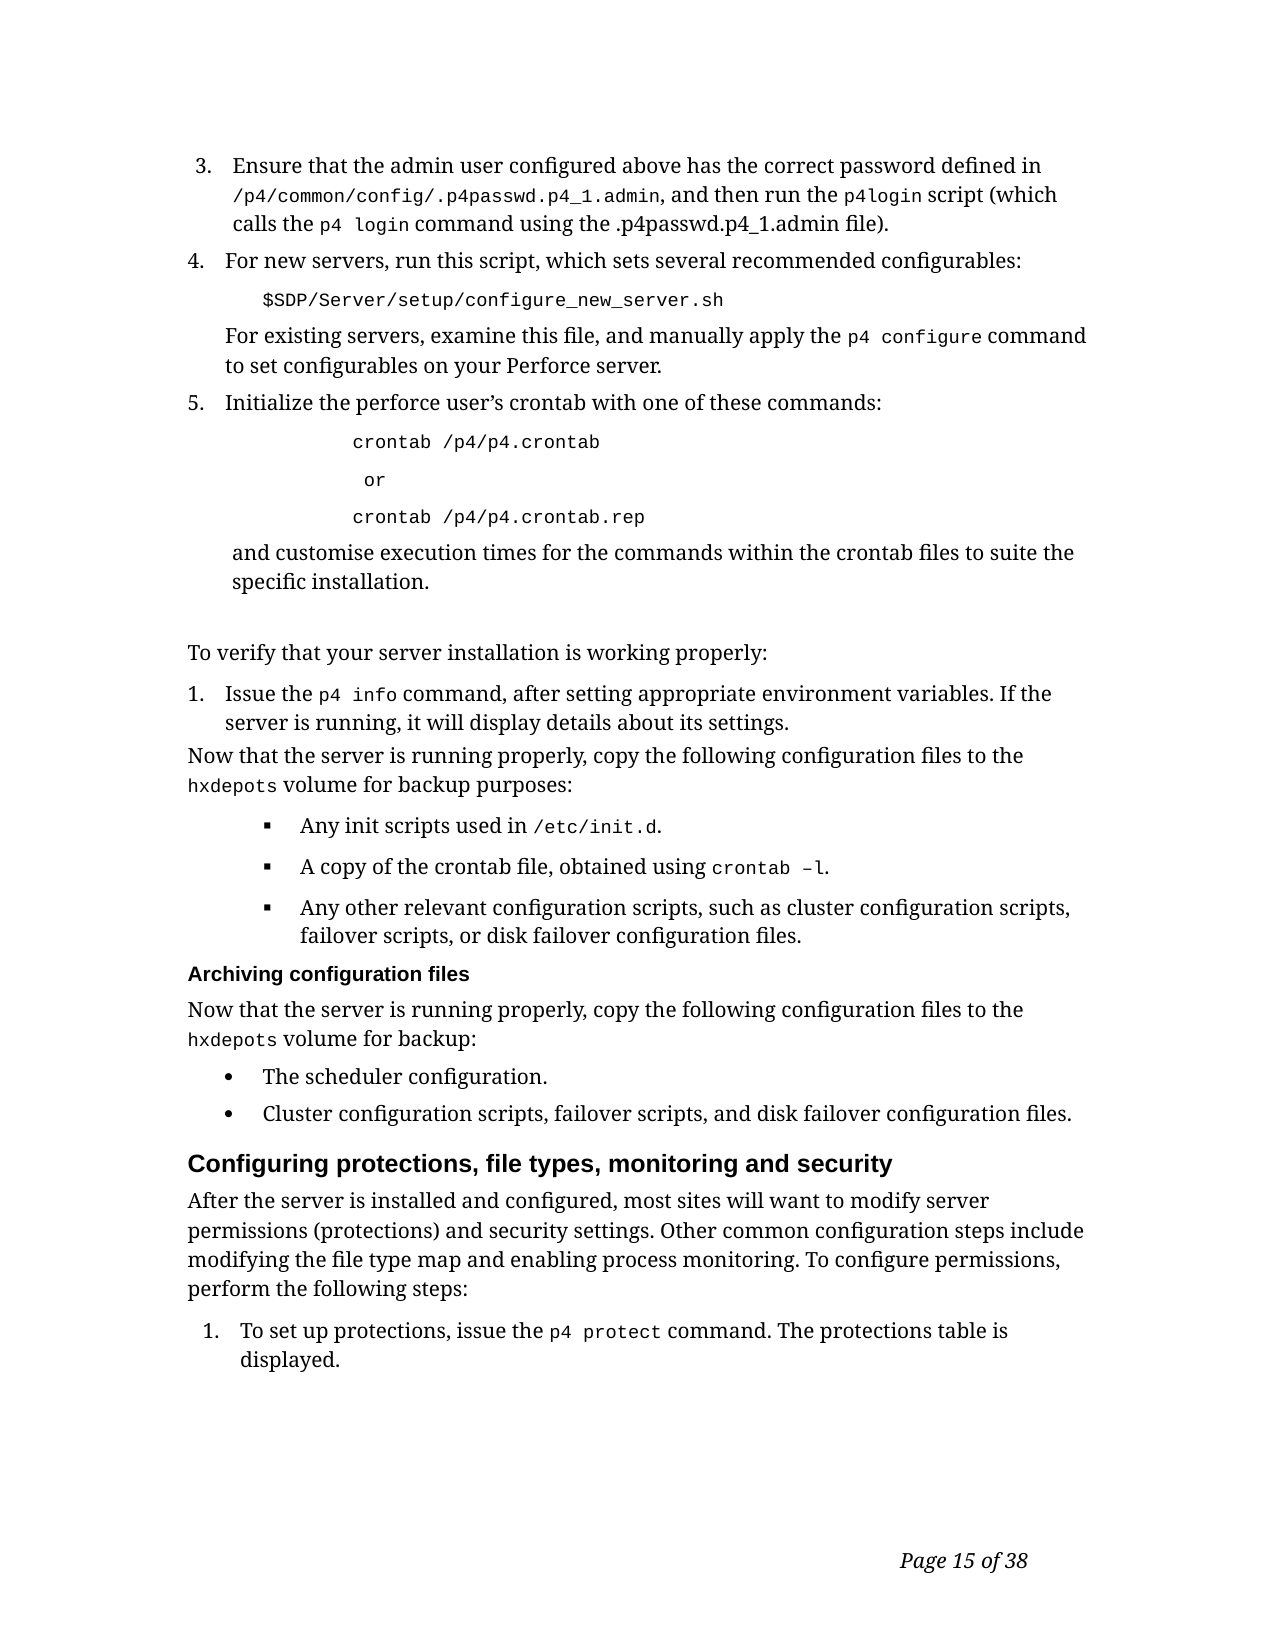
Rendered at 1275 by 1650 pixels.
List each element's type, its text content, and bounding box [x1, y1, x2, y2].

list To set up protections, issue the p4 protect command. The protections table is displayed. [202, 1315, 1087, 1373]
text $SDP/Server/setup/configure_new_server.sh [262, 283, 1087, 312]
list The scheduler configuration. [225, 1061, 1087, 1090]
list Any init scripts used in /etc/init.d. [262, 811, 1087, 839]
list Initialize the perforce user’s crontab with one of these commands: [187, 387, 1087, 417]
subtitle Configuring protections, file types, monitoring and security [187, 1149, 1042, 1177]
text Now that the server is running properly, copy the following configuration files to the hxdepots volume for backup purposes: [187, 740, 1087, 798]
text or [187, 462, 1087, 492]
list Issue the p4 info command, after setting appropriate environment variables. If the server is running, it will display details about its settings. [187, 679, 1087, 736]
list Cluster configuration scripts, failover scripts, and disk failover configuration files. [225, 1099, 1087, 1128]
text crontab /p4/p4.crontab.rep [187, 500, 1087, 529]
subtitle Archiving configuration files [187, 962, 1043, 986]
text and customise execution times for the commands within the crontab files to suite the specific installation. [232, 537, 1087, 596]
text crontab /p4/p4.crontab [187, 425, 1087, 454]
list Ensure that the admin user configured above has the correct password defined in /p4/common/config/.p4passwd.p4_1.admin, and then run the p4login script (which calls the p4 login command using the .p4passwd.p4_1.admin file). [195, 150, 1087, 237]
list A copy of the crontab file, obtained using crontab –l. [262, 852, 1087, 880]
text After the server is installed and configured, most sites will want to modify server permissions (protections) and security settings. Other common configuration steps include modifying the file type map and enabling process monitoring. To configure permissions, perform the following steps: [187, 1186, 1087, 1302]
text For existing servers, examine this file, and manually apply the p4 configure command to set configurables on your Perforce server. [225, 321, 1087, 379]
text Now that the server is running properly, copy the following configuration files to the hxdepots volume for backup: [187, 994, 1087, 1053]
list For new servers, run this script, which sets several recommended configurables: [187, 246, 1087, 275]
list Any other relevant configuration scripts, such as cluster configuration scripts, failover scripts, or disk failover configuration files. [262, 893, 1087, 950]
text To verify that your server installation is working properly: [187, 637, 1087, 667]
